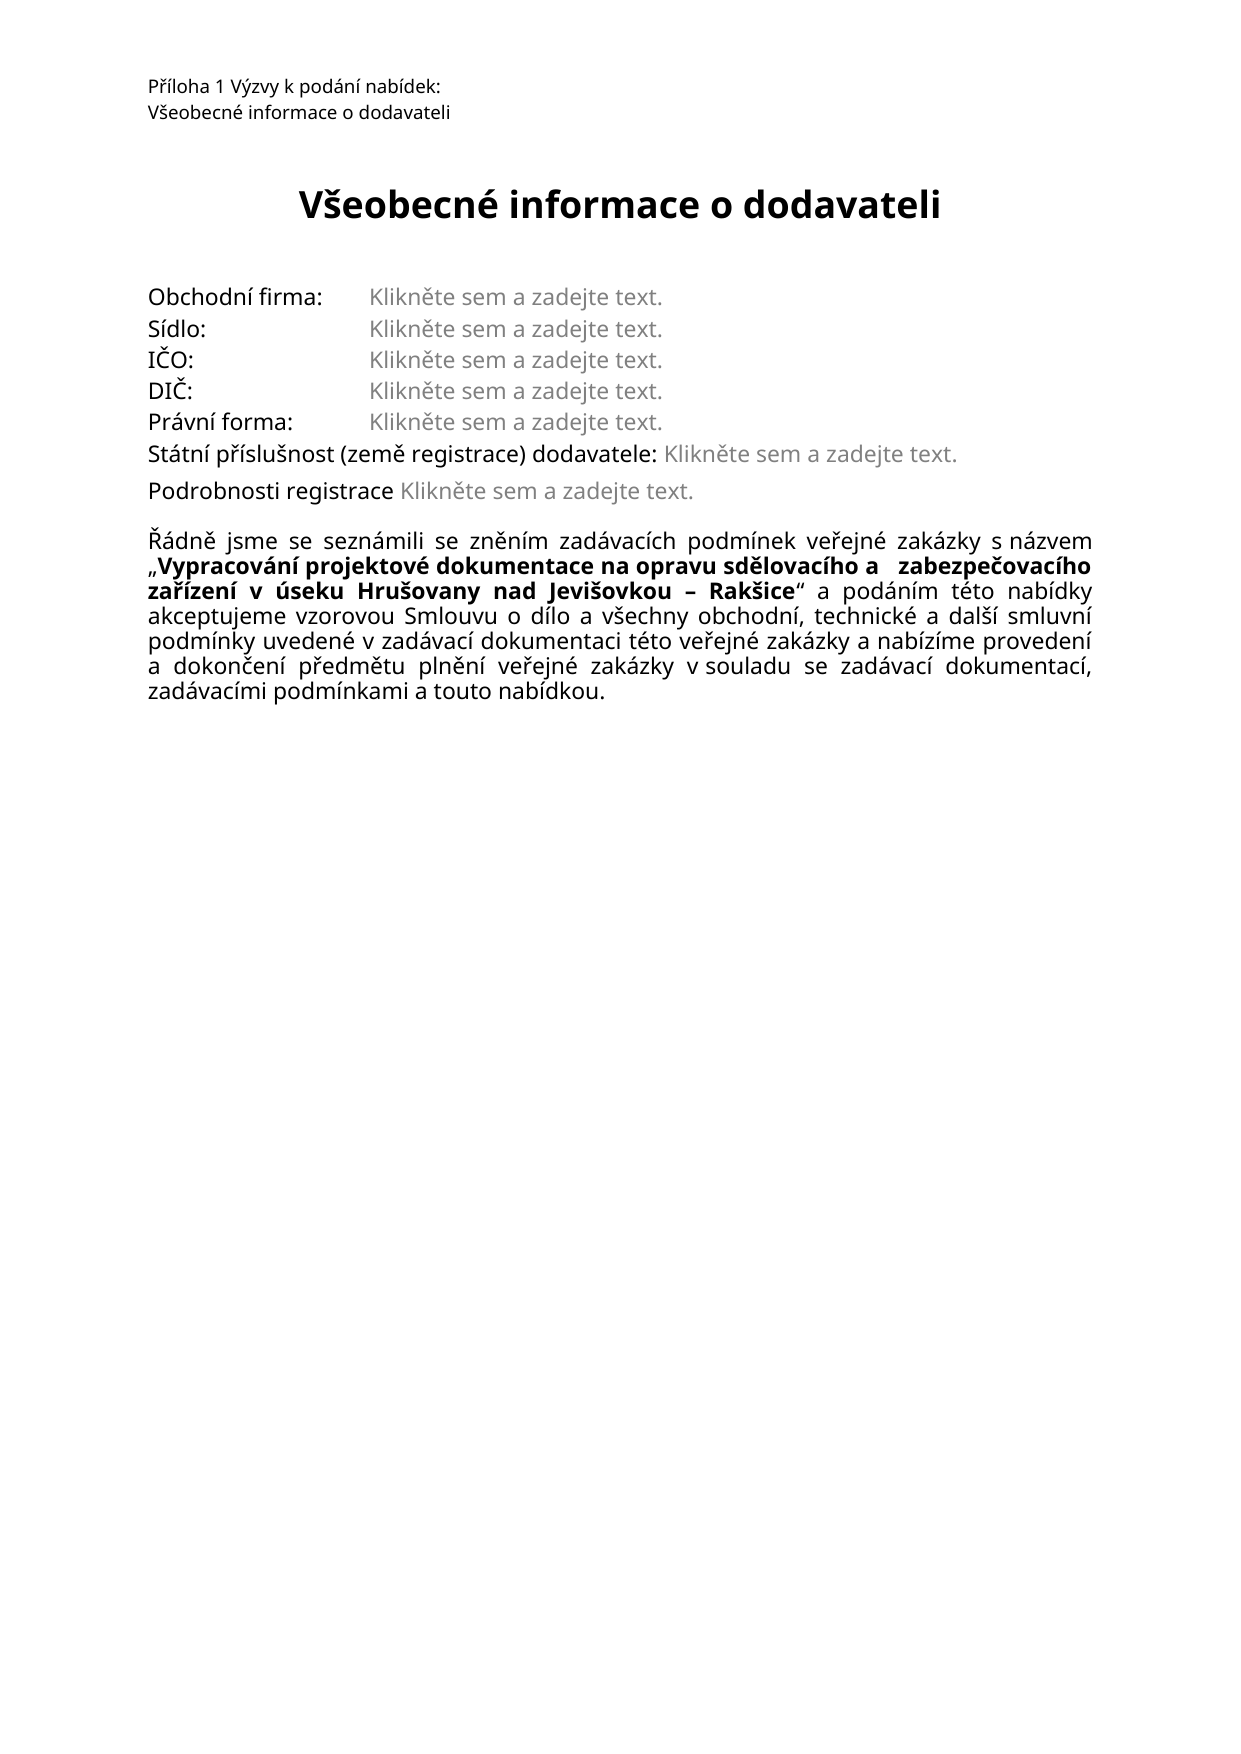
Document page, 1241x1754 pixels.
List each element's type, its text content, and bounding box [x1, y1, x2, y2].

text Řádně jsme se seznámili se zněním zadávacích podmínek veřejné zakázky s názvem „Vypracování projektové dokumentace na opravu sdělovacího a zabezpečovacího zařízení v úseku Hrušovany nad Jevišovkou – Rakšice“ a podáním této nabídky akceptujeme vzorovou Smlouvu o dílo a všechny obchodní, technické a další smluvní podmínky uvedené v zadávací dokumentaci této veřejné zakázky a nabízíme provedení a dokončení předmětu plnění veřejné zakázky v souladu se zadávací dokumentací, zadávacími podmínkami a touto nabídkou. [148, 529, 1093, 704]
title Všeobecné informace o dodavateli [148, 178, 1093, 229]
text Sídlo: [148, 317, 1093, 342]
text IČO: [148, 348, 1093, 373]
text Právní forma: [148, 411, 1093, 436]
text DIČ: [148, 379, 1093, 404]
text Státní příslušnost (země registrace) dodavatele: [148, 442, 1093, 467]
text Obchodní firma: [148, 286, 1093, 311]
text Podrobnosti registrace [148, 479, 1093, 504]
